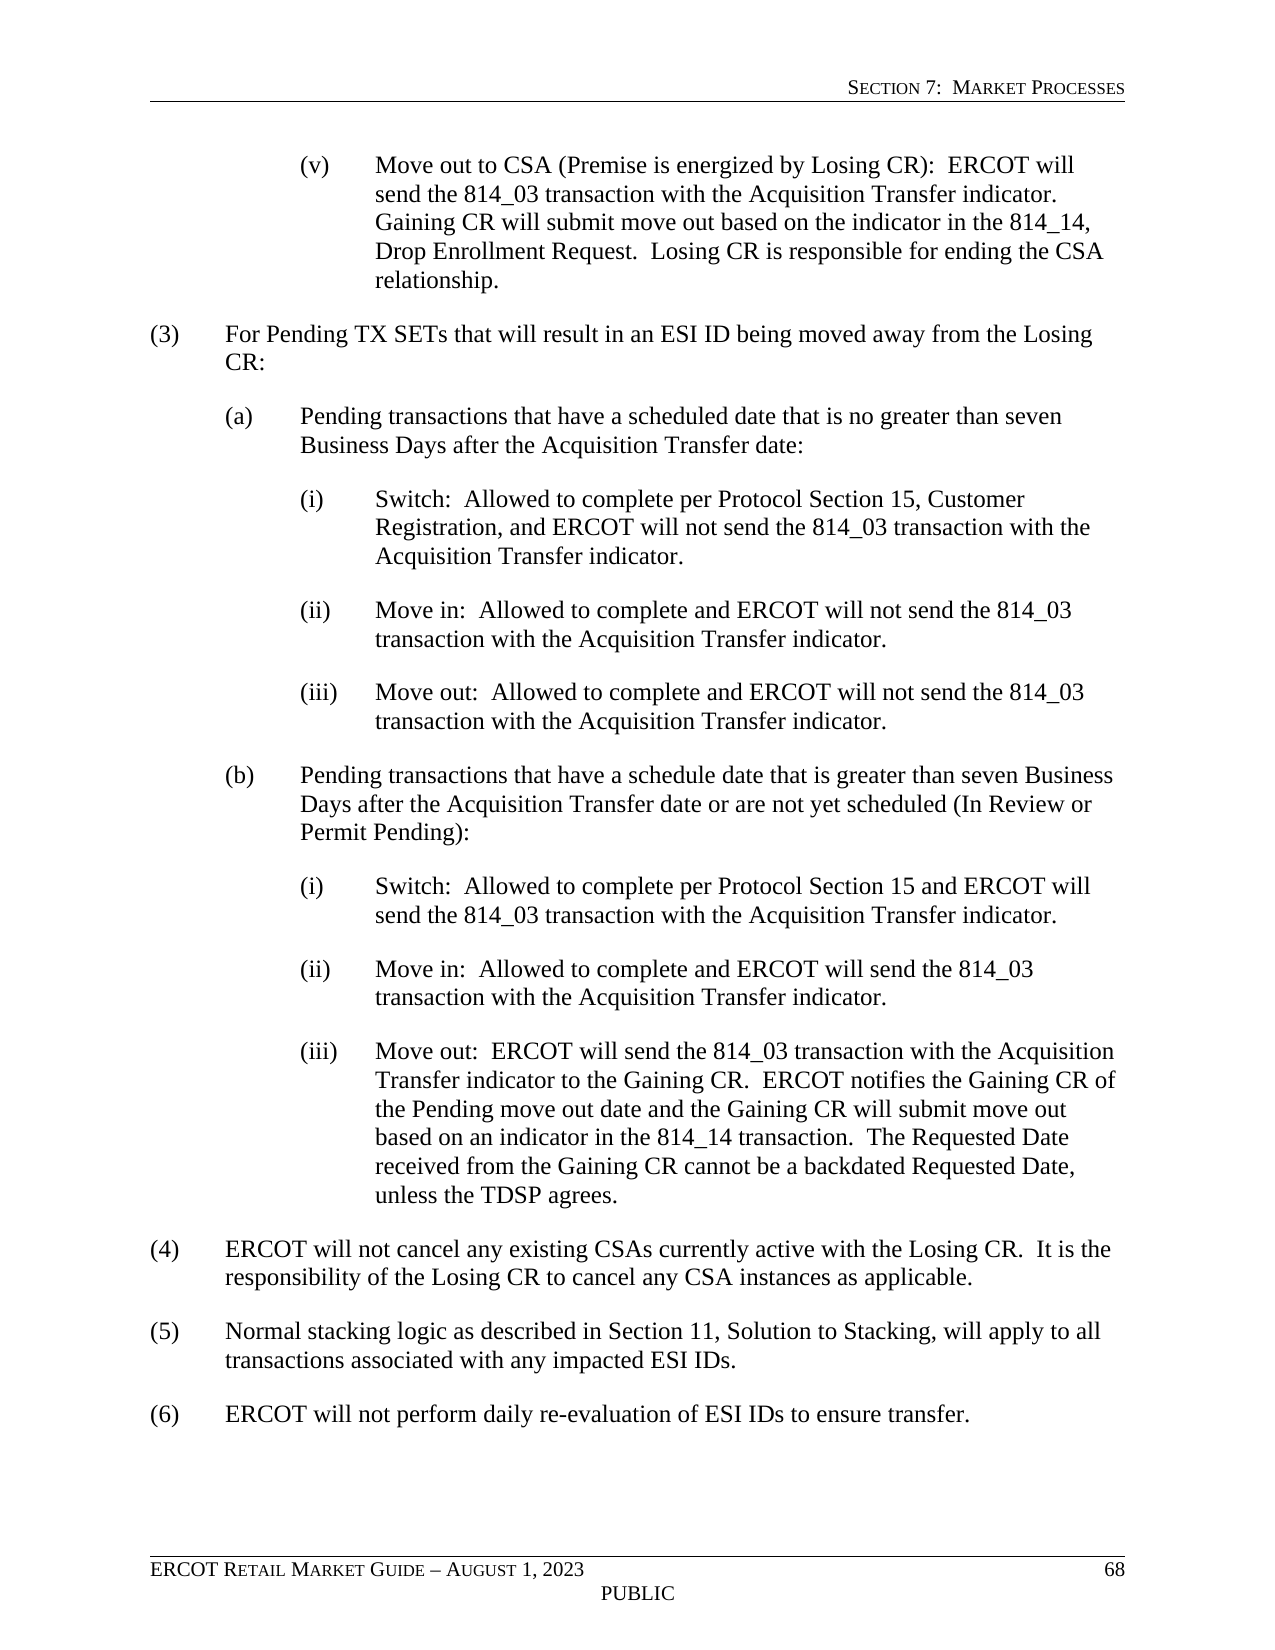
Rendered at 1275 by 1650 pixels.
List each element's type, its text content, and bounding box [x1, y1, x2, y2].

text (4) ERCOT will not cancel any existing CSAs currently active with the Losing CR. It is the responsibility of the Losing CR to cancel any CSA instances as applicable. [150, 1234, 1125, 1291]
text (3) For Pending TX SETs that will result in an ESI ID being moved away from the Losing CR: [150, 319, 1125, 376]
text (a) Pending transactions that have a scheduled date that is no greater than seven Business Days after the Acquisition Transfer date: [225, 401, 1125, 459]
text (b) Pending transactions that have a schedule date that is greater than seven Business Days after the Acquisition Transfer date or are not yet scheduled (In Review or Permit Pending): [225, 760, 1125, 846]
text (i) Switch: Allowed to complete per Protocol Section 15 and ERCOT will send the 814_03 transaction with the Acquisition Transfer indicator. [300, 871, 1125, 929]
text (v) Move out to CSA (Premise is energized by Losing CR): ERCOT will send the 814_03 transaction with the Acquisition Transfer indicator. Gaining CR will submit move out based on the indicator in the 814_14, Drop Enrollment Request. Losing CR is responsible for ending the CSA relationship. [300, 150, 1125, 294]
text (6) ERCOT will not perform daily re-evaluation of ESI IDs to ensure transfer. [150, 1399, 1125, 1427]
text (i) Switch: Allowed to complete per Protocol Section 15, Customer Registration, and ERCOT will not send the 814_03 transaction with the Acquisition Transfer indicator. [300, 484, 1125, 570]
text (5) Normal stacking logic as described in Section 11, Solution to Stacking, will apply to all transactions associated with any impacted ESI IDs. [150, 1316, 1125, 1374]
text (iii) Move out: Allowed to complete and ERCOT will not send the 814_03 transaction with the Acquisition Transfer indicator. [300, 677, 1125, 735]
text (ii) Move in: Allowed to complete and ERCOT will send the 814_03 transaction with the Acquisition Transfer indicator. [300, 954, 1125, 1011]
text (ii) Move in: Allowed to complete and ERCOT will not send the 814_03 transaction with the Acquisition Transfer indicator. [300, 595, 1125, 652]
text (iii) Move out: ERCOT will send the 814_03 transaction with the Acquisition Transfer indicator to the Gaining CR. ERCOT notifies the Gaining CR of the Pending move out date and the Gaining CR will submit move out based on an indicator in the 814_14 transaction. The Requested Date received from the Gaining CR cannot be a backdated Requested Date, unless the TDSP agrees. [300, 1036, 1125, 1209]
